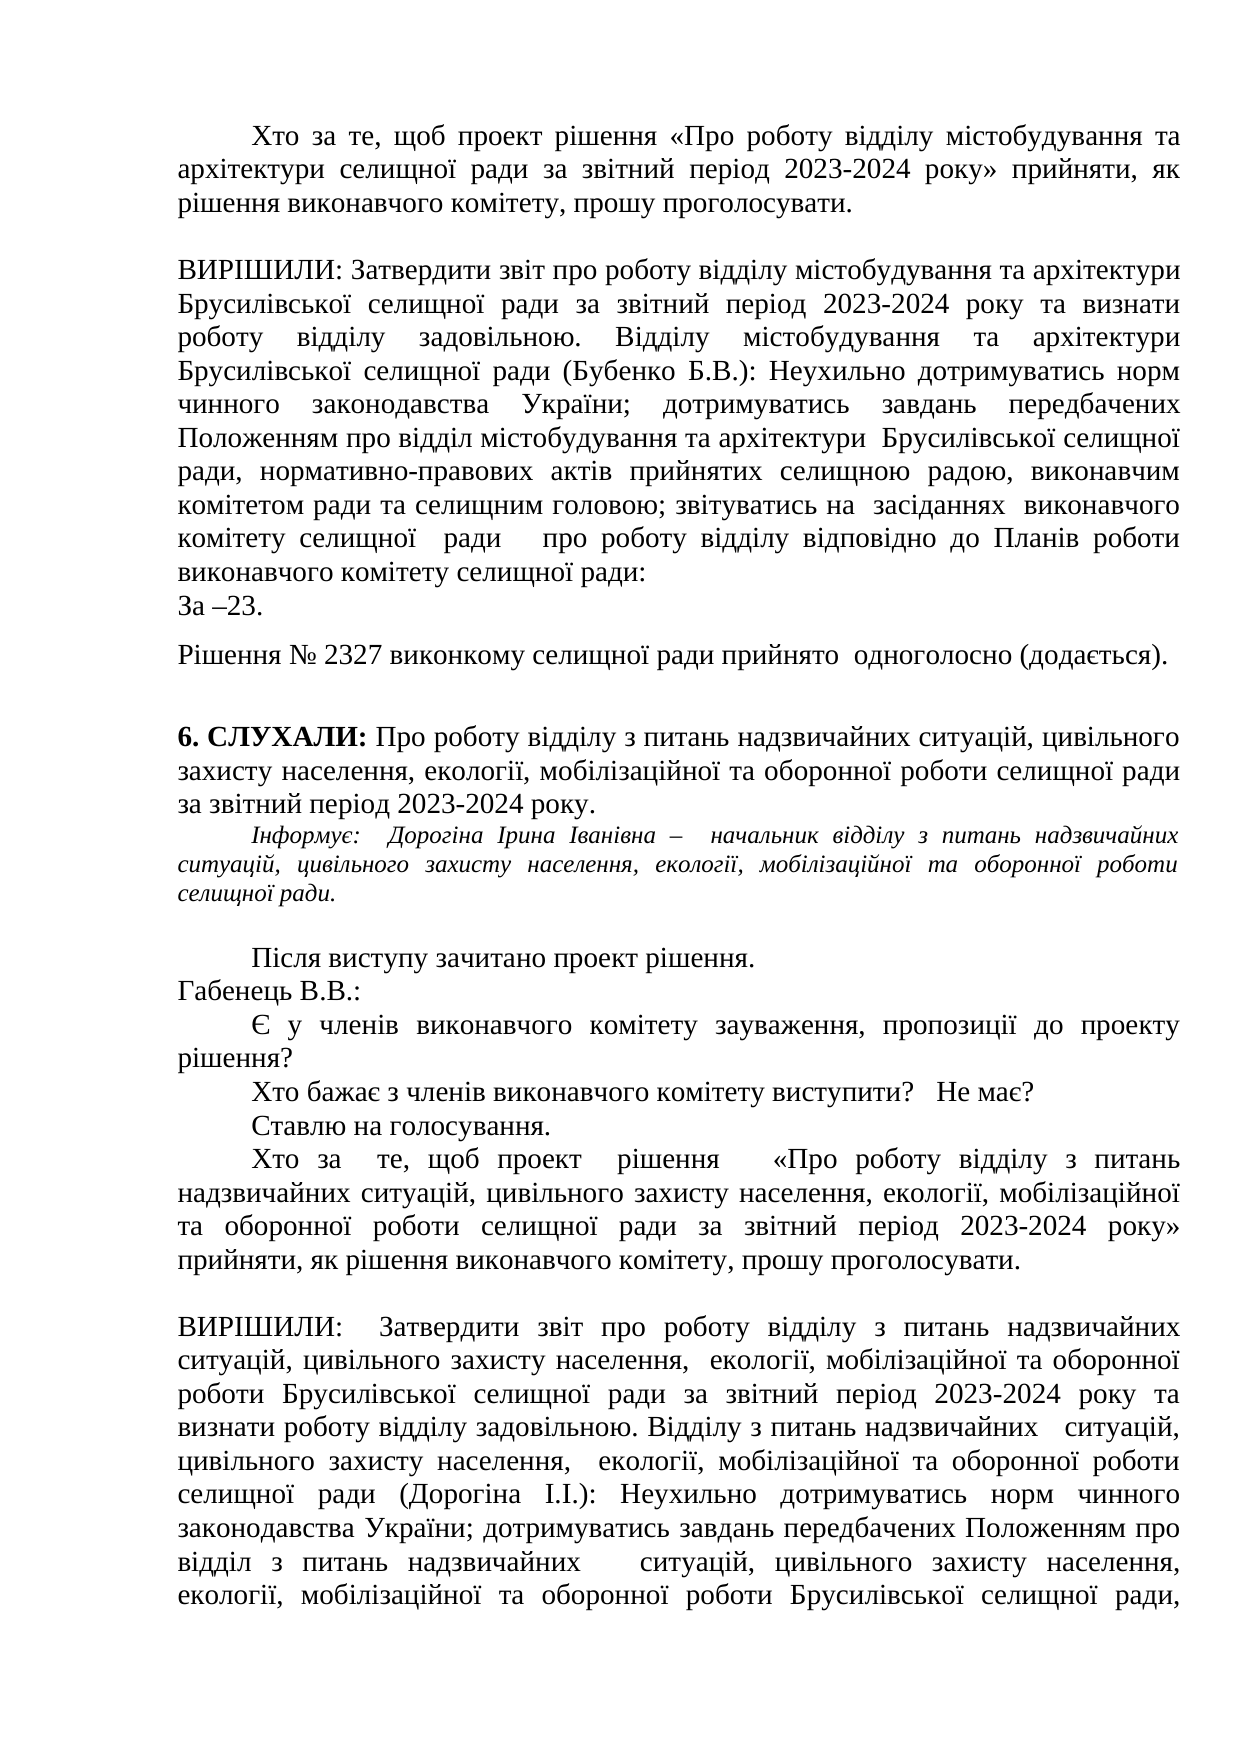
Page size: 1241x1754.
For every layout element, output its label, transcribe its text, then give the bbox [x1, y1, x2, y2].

text Ставлю на голосування. [177, 1108, 1181, 1141]
text Рішення № 2327 виконкому селищної ради прийнято одноголосно (додається). [177, 637, 1181, 670]
text Хто за те, щоб проект рішення «Про роботу відділу містобудування та архітектури селищної ради за звітний період 2023-2024 року» прийняти, як рішення виконавчого комітету, прошу проголосувати. [177, 118, 1181, 219]
text ВИРІШИЛИ: Затвердити звіт про роботу відділу містобудування та архітектури Брусилівської селищної ради за звітний період 2023-2024 року та визнати роботу відділу задовільною. Відділу містобудування та архітектури Брусилівської селищної ради (Бубенко Б.В.): Неухильно дотримуватись норм чинного законодавства України; дотримуватись завдань передбачених Положенням про відділ містобудування та архітектури Брусилівської селищної ради, нормативно-правових актів прийнятих селищною радою, виконавчим комітетом ради та селищним головою; звітуватись на засіданнях виконавчого комітету селищної ради про роботу відділу відповідно до Планів роботи виконавчого комітету селищної ради: [177, 252, 1181, 588]
text Є у членів виконавчого комітету зауваження, пропозиції до проекту рішення? [177, 1007, 1181, 1074]
text За –23. [177, 588, 1181, 621]
text Інформує: Дорогіна Ірина Іванівна – начальник відділу з питань надзвичайних ситуацій, цивільного захисту населення, екології, мобілізаційної та оборонної роботи селищної ради. [177, 820, 1181, 906]
text Після виступу зачитано проект рішення. [177, 940, 1181, 973]
text Габенець В.В.: [177, 973, 1181, 1007]
text 6. СЛУХАЛИ: Про роботу відділу з питань надзвичайних ситуацій, цивільного захисту населення, екології, мобілізаційної та оборонної роботи селищної ради за звітний період 2023-2024 року. [177, 719, 1181, 820]
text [177, 1309, 1181, 1611]
text Хто бажає з членів виконавчого комітету виступити? Не має? [177, 1074, 1181, 1108]
text Хто за те, щоб проект рішення «Про роботу відділу з питань надзвичайних ситуацій, цивільного захисту населення, екології, мобілізаційної та оборонної роботи селищної ради за звітний період 2023-2024 року» прийняти, як рішення виконавчого комітету, прошу проголосувати. [177, 1141, 1181, 1275]
